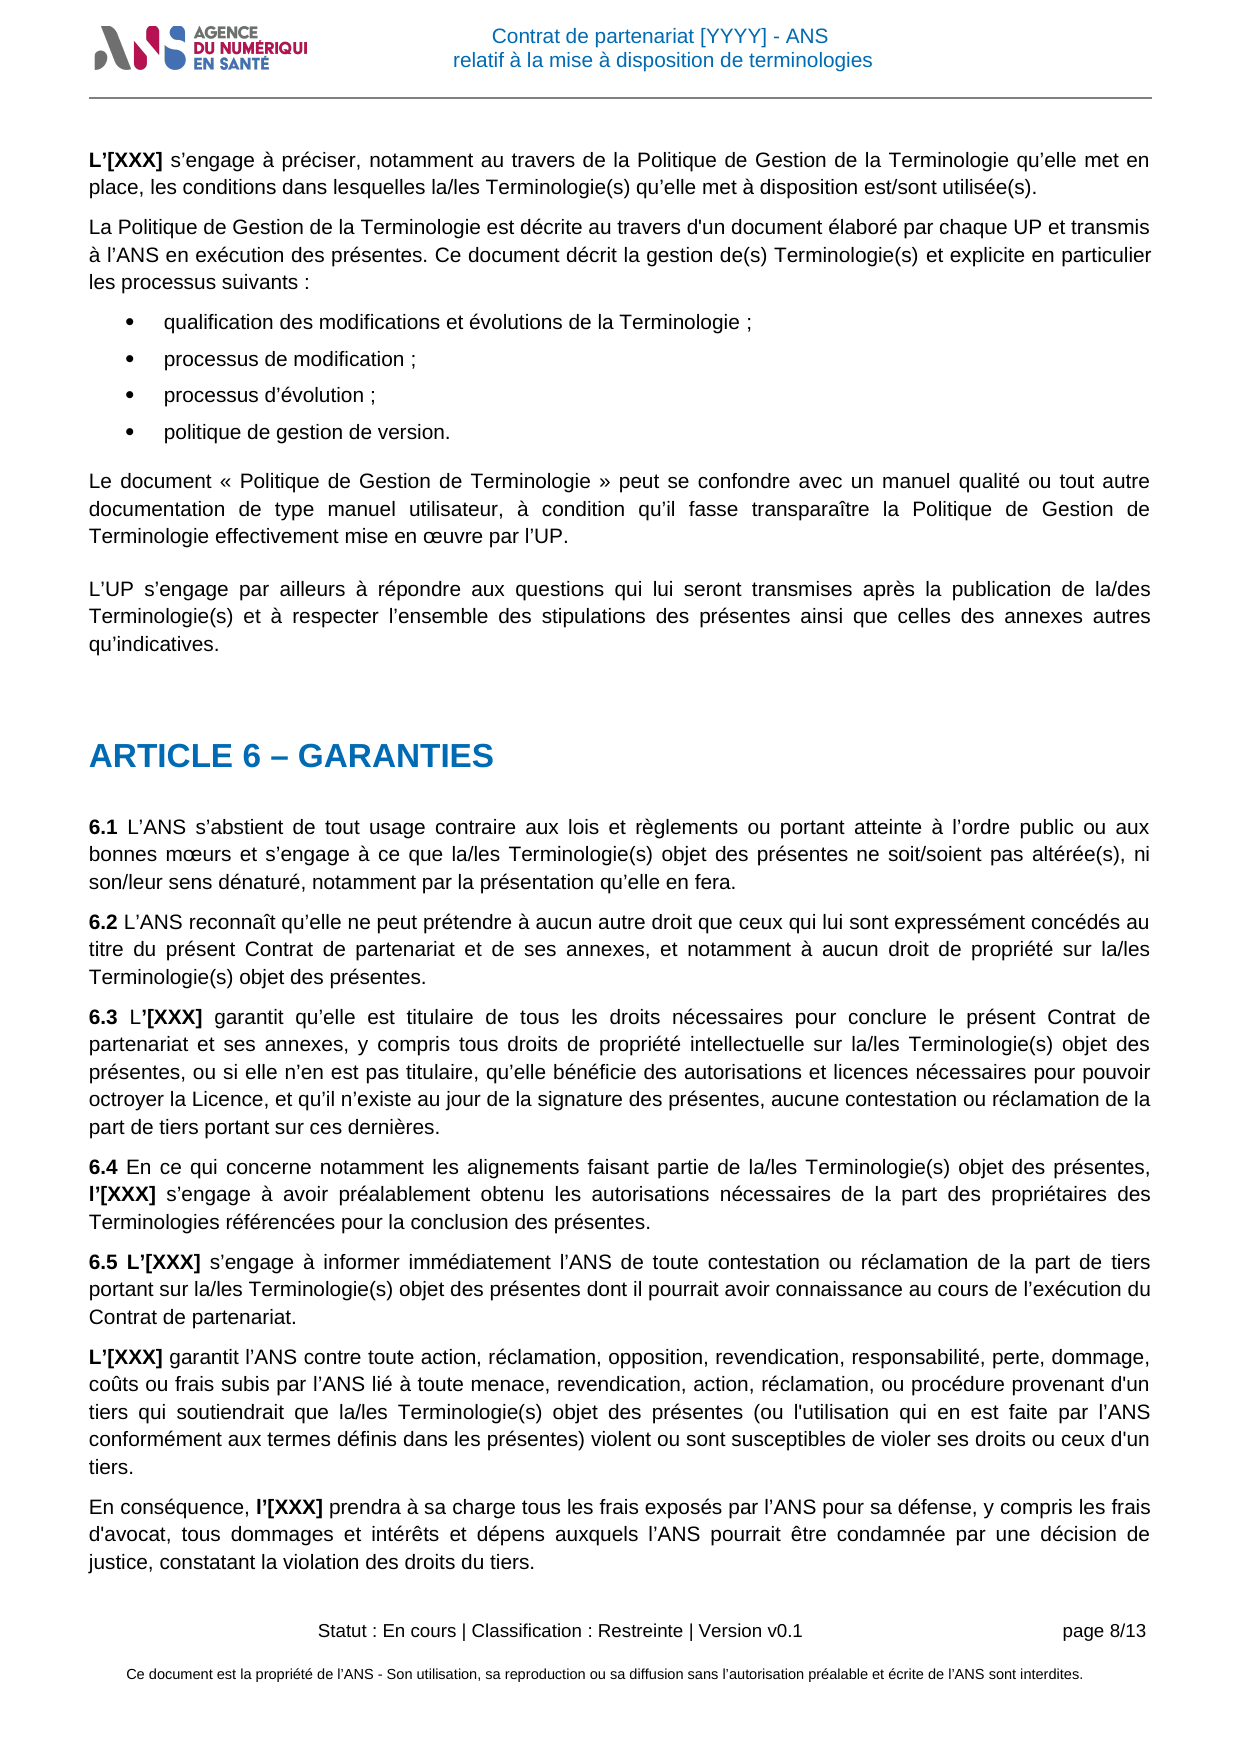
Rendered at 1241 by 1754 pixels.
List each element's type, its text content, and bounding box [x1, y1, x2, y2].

text 6.4 En ce qui concerne notamment les alignements faisant partie de la/les Terminologie(s) objet des présentes, l’[XXX] s’engage à avoir préalablement obtenu les autorisations nécessaires de la part des propriétaires des Terminologies référencées pour la conclusion des présentes. [89, 1155, 1152, 1234]
subtitle Article 6 – Garanties [89, 736, 1152, 775]
text L’UP s’engage par ailleurs à répondre aux questions qui lui seront transmises après la publication de la/des Terminologie(s) et à respecter l’ensemble des stipulations des présentes ainsi que celles des annexes autres qu’indicatives. [89, 576, 1152, 655]
text En conséquence, l’[XXX] prendra à sa charge tous les frais exposés par l’ANS pour sa défense, y compris les frais d'avocat, tous dommages et intérêts et dépens auxquels l’ANS pourrait être condamnée par une décision de justice, constatant la violation des droits du tiers. [89, 1495, 1152, 1574]
text 6.5 L’[XXX] s’engage à informer immédiatement l’ANS de toute contestation ou réclamation de la part de tiers portant sur la/les Terminologie(s) objet des présentes dont il pourrait avoir connaissance au cours de l’exécution du Contrat de partenariat. [89, 1250, 1152, 1329]
text 6.3 L’[XXX] garantit qu’elle est titulaire de tous les droits nécessaires pour conclure le présent Contrat de partenariat et ses annexes, y compris tous droits de propriété intellectuelle sur la/les Terminologie(s) objet des présentes, ou si elle n’en est pas titulaire, qu’elle bénéficie des autorisations et licences nécessaires pour pouvoir octroyer la Licence, et qu’il n’existe au jour de la signature des présentes, aucune contestation ou réclamation de la part de tiers portant sur ces dernières. [89, 1005, 1152, 1139]
text 6.2 L’ANS reconnaît qu’elle ne peut prétendre à aucun autre droit que ceux qui lui sont expressément concédés au titre du présent Contrat de partenariat et de ses annexes, et notamment à aucun droit de propriété sur la/les Terminologie(s) objet des présentes. [89, 910, 1152, 989]
text La Politique de Gestion de la Terminologie est décrite au travers d'un document élaboré par chaque UP et transmis à l’ANS en exécution des présentes. Ce document décrit la gestion de(s) Terminologie(s) et explicite en particulier les processus suivants : [89, 215, 1152, 294]
text 6.1 L’ANS s’abstient de tout usage contraire aux lois et règlements ou portant atteinte à l’ordre public ou aux bonnes mœurs et s’engage à ce que la/les Terminologie(s) objet des présentes ne soit/soient pas altérée(s), ni son/leur sens dénaturé, notamment par la présentation qu’elle en fera. [89, 815, 1152, 894]
list processus de modification ; [126, 347, 1152, 371]
text L’[XXX] s’engage à préciser, notamment au travers de la Politique de Gestion de la Terminologie qu’elle met en place, les conditions dans lesquelles la/les Terminologie(s) qu’elle met à disposition est/sont utilisée(s). [89, 148, 1152, 199]
list politique de gestion de version. [126, 420, 1152, 444]
list processus d’évolution ; [126, 383, 1152, 407]
list qualification des modifications et évolutions de la Terminologie ; [126, 310, 1152, 334]
picture [94, 26, 307, 70]
text L’[XXX] garantit l’ANS contre toute action, réclamation, opposition, revendication, responsabilité, perte, dommage, coûts ou frais subis par l’ANS lié à toute menace, revendication, action, réclamation, ou procédure provenant d'un tiers qui soutiendrait que la/les Terminologie(s) objet des présentes (ou l'utilisation qui en est faite par l’ANS conformément aux termes définis dans les présentes) violent ou sont susceptibles de violer ses droits ou ceux d'un tiers. [89, 1345, 1152, 1479]
text Le document « Politique de Gestion de Terminologie » peut se confondre avec un manuel qualité ou tout autre documentation de type manuel utilisateur, à condition qu’il fasse transparaître la Politique de Gestion de Terminologie effectivement mise en œuvre par l’UP. [89, 469, 1152, 548]
